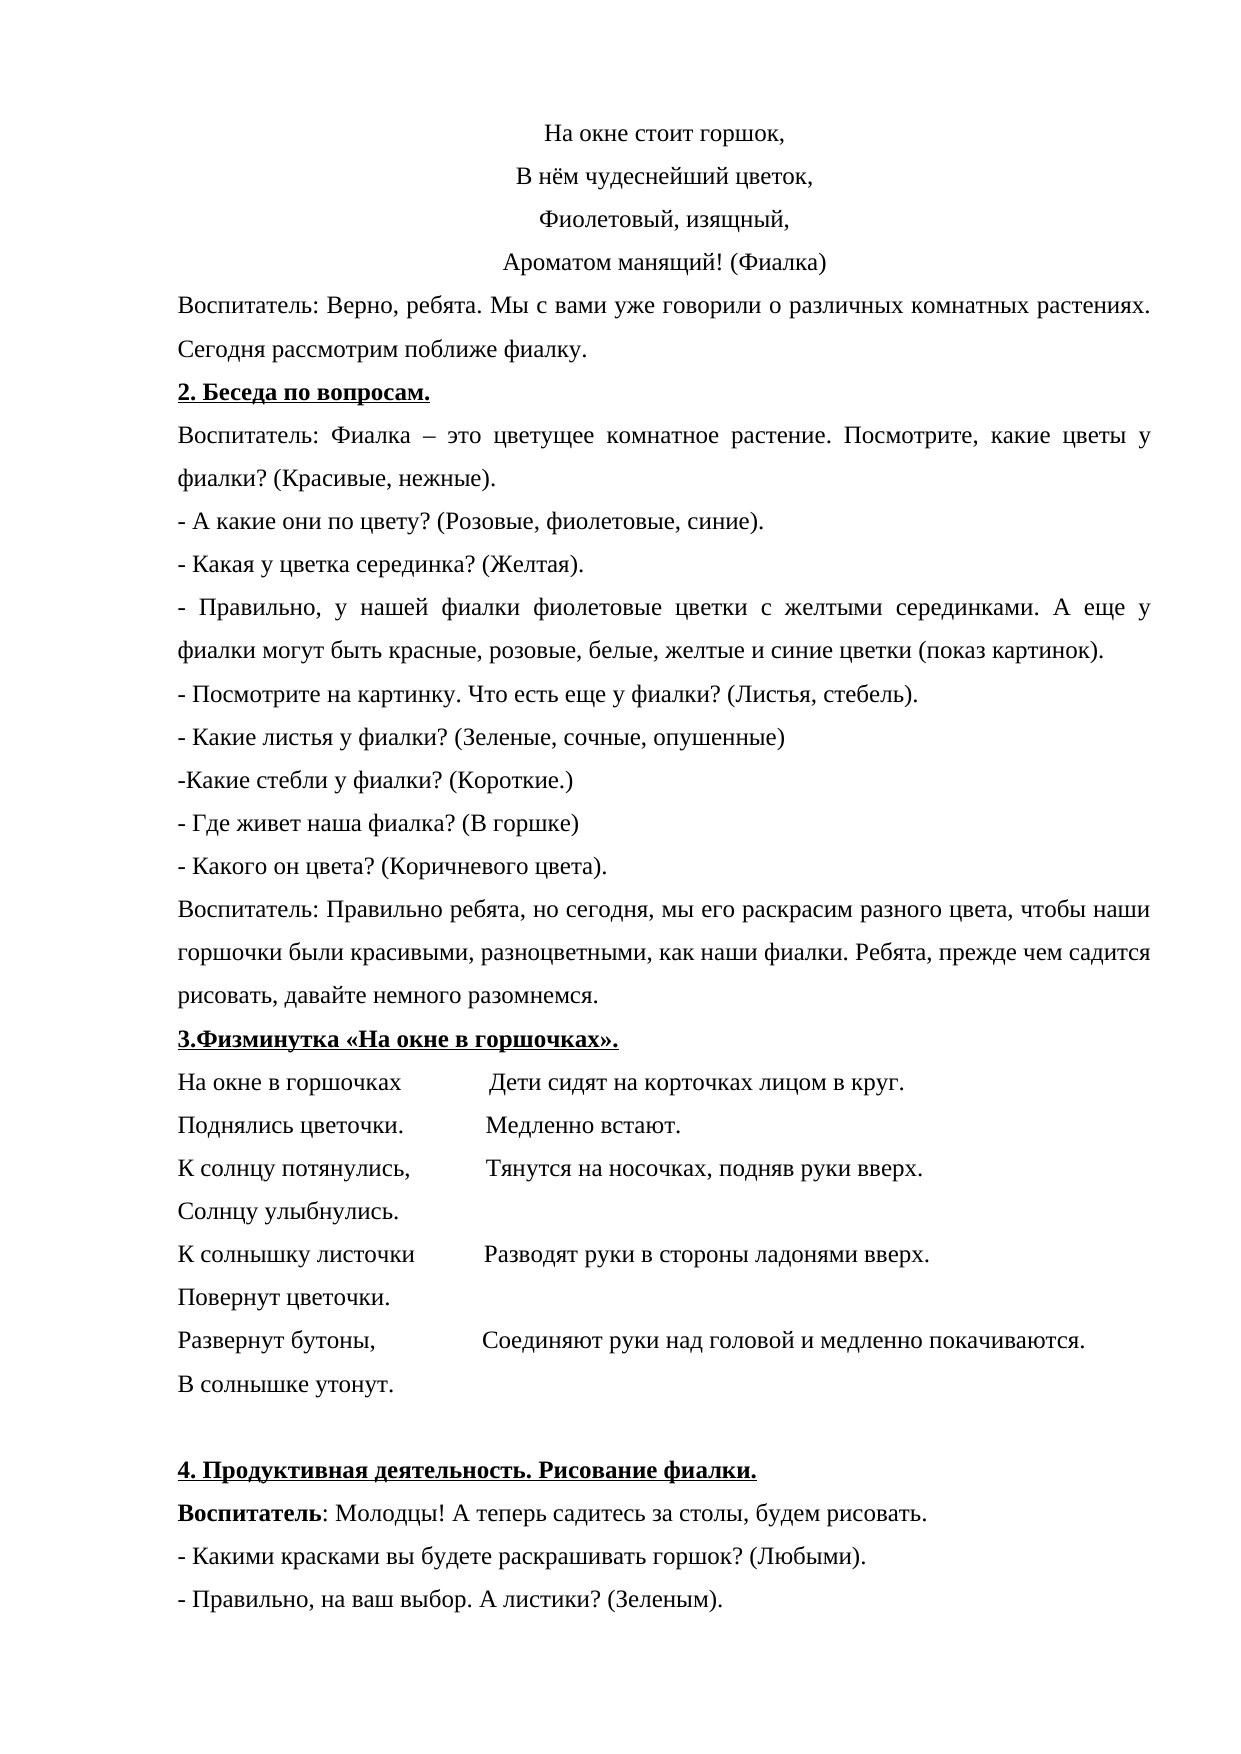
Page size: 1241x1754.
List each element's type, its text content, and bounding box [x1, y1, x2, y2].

text - Где живет наша фиалка? (В горшке) [177, 808, 1152, 837]
text - Какие листья у фиалки? (Зеленые, сочные, опушенные) [177, 722, 1152, 751]
text К солнышку листочки Разводят руки в стороны ладонями вверх. [177, 1239, 1152, 1268]
text 4. Продуктивная деятельность. Рисование фиалки. [177, 1455, 1152, 1484]
text - Посмотрите на картинку. Что есть еще у фиалки? (Листья, стебель). [177, 679, 1152, 707]
text - Правильно, у нашей фиалки фиолетовые цветки с желтыми серединками. А еще у фиалки могут быть красные, розовые, белые, желтые и синие цветки (показ картинок). [177, 592, 1152, 664]
text Воспитатель: Молодцы! А теперь садитесь за столы, будем рисовать. [177, 1498, 1152, 1527]
text Развернут бутоны, Соединяют руки над головой и медленно покачиваются. [177, 1326, 1152, 1354]
text -Какие стебли у фиалки? (Короткие.) [177, 765, 1152, 794]
text К солнцу потянулись, Тянутся на носочках, подняв руки вверх. [177, 1153, 1152, 1182]
text - Какого он цвета? (Коричневого цвета). [177, 851, 1152, 880]
text 2. Беседа по вопросам. [177, 377, 1152, 406]
text Ароматом манящий! (Фиалка) [177, 247, 1152, 276]
text Фиолетовый, изящный, [177, 204, 1152, 233]
text - Правильно, на ваш выбор. А листики? (Зеленым). [177, 1584, 1152, 1613]
text - Какая у цветка серединка? (Желтая). [177, 549, 1152, 578]
text Повернут цветочки. [177, 1282, 1152, 1311]
text 3.Физминутка «На окне в горшочках». [177, 1024, 1152, 1052]
text В солнышке утонут. [177, 1369, 1152, 1397]
text Воспитатель: Фиалка – это цветущее комнатное растение. Посмотрите, какие цветы у фиалки? (Красивые, нежные). [177, 420, 1152, 492]
text Воспитатель: Правильно ребята, но сегодня, мы его раскрасим разного цвета, чтобы наши горшочки были красивыми, разноцветными, как наши фиалки. Ребята, прежде чем садится рисовать, давайте немного разомнемся. [177, 894, 1152, 1009]
text Поднялись цветочки. Медленно встают. [177, 1110, 1152, 1139]
text На окне в горшочках Дети сидят на корточках лицом в круг. [177, 1067, 1152, 1096]
text - А какие они по цвету? (Розовые, фиолетовые, синие). [177, 506, 1152, 535]
text На окне стоит горшок, [177, 118, 1152, 147]
text В нём чудеснейший цветок, [177, 161, 1152, 190]
text Солнцу улыбнулись. [177, 1196, 1152, 1225]
text - Какими красками вы будете раскрашивать горшок? (Любыми). [177, 1541, 1152, 1570]
text Воспитатель: Верно, ребята. Мы с вами уже говорили о различных комнатных растениях. Сегодня рассмотрим поближе фиалку. [177, 291, 1152, 362]
